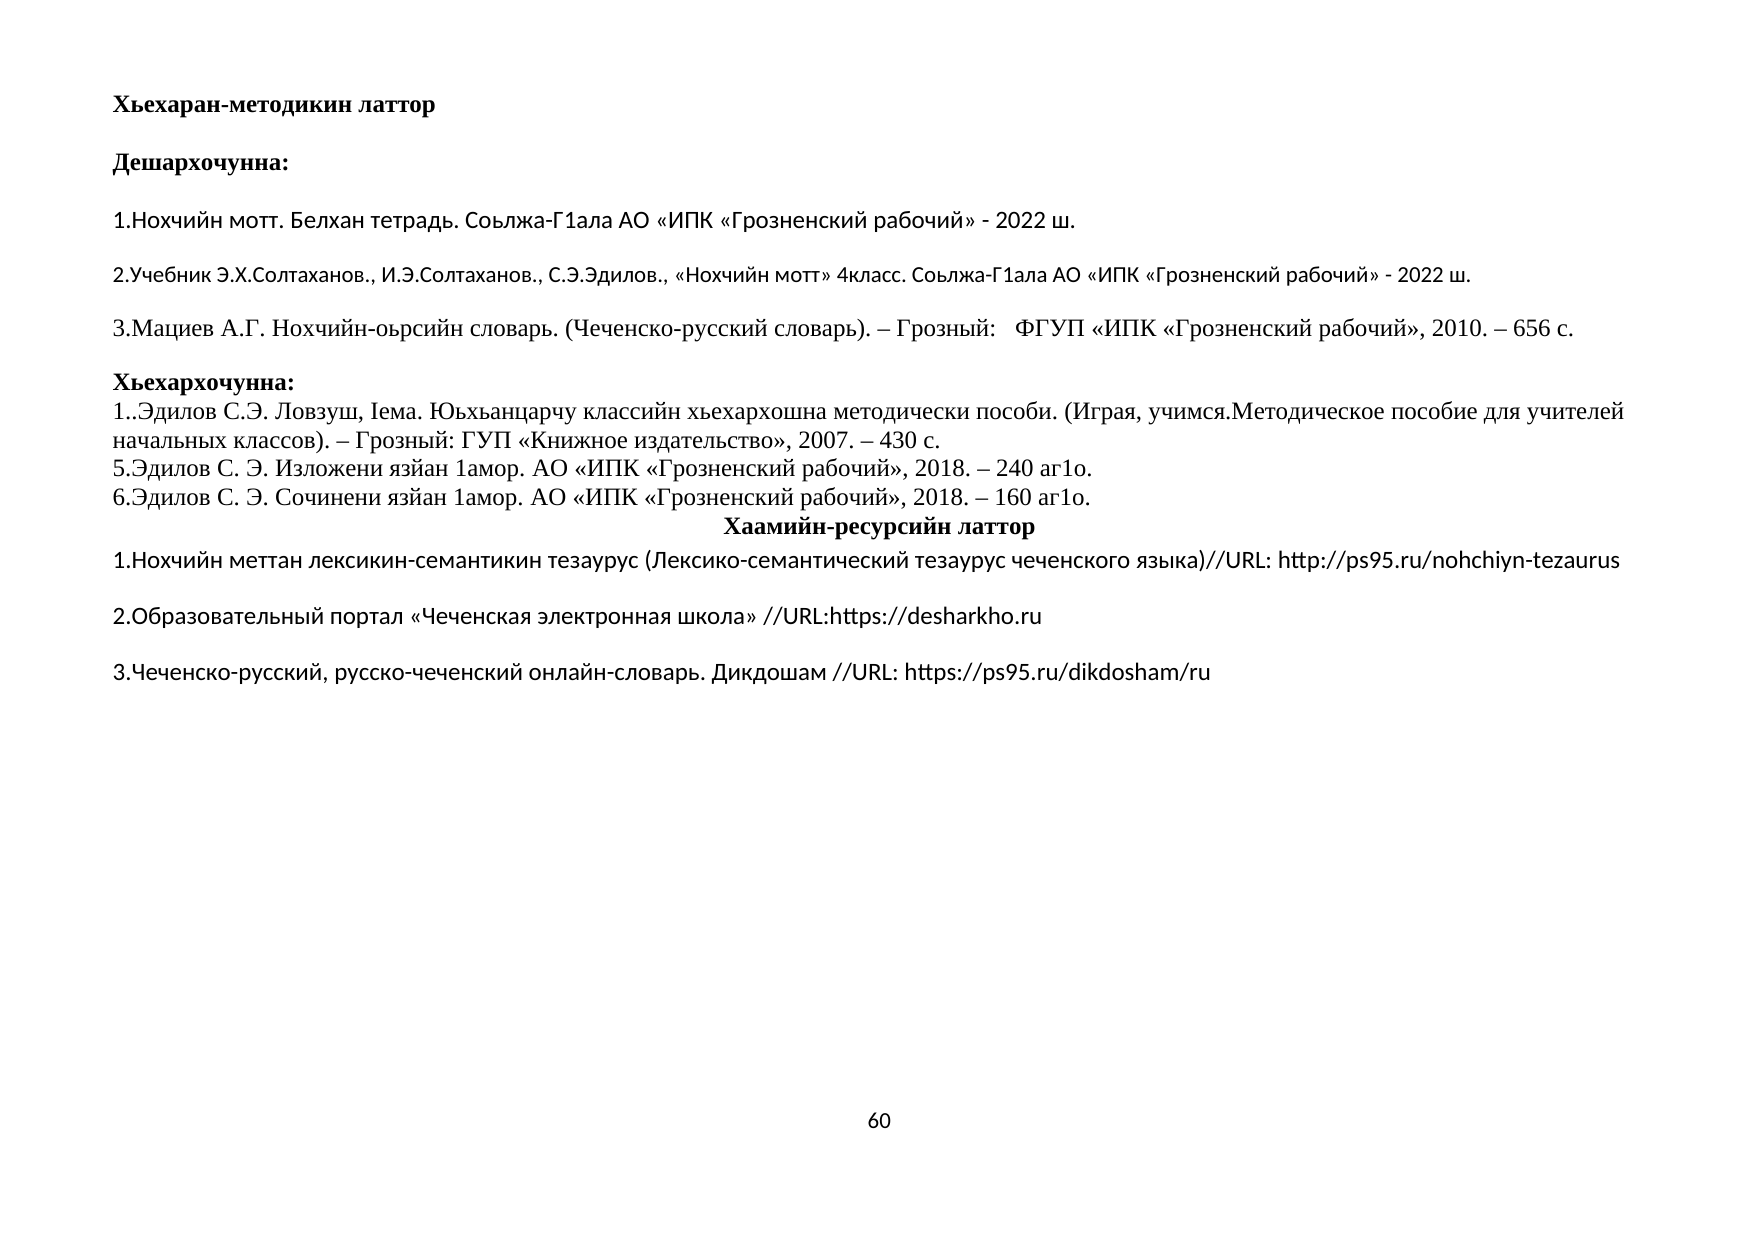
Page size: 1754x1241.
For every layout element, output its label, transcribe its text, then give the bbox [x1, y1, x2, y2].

text 5.Эдилов С. Э. Изложени язйан 1амор. АО «ИПК «Грозненский рабочий», 2018. – 240 аг1о. [112, 453, 1646, 482]
text 3.Чеченско-русский, русско-чеченский онлайн-словарь. Дикдошам //URL: https://ps95.ru/dikdosham/ru [112, 656, 1646, 686]
text 1.Нохчийн меттан лексикин-семантикин тезаурус (Лексико-семантический тезаурус чеченского языка)//URL: http://ps95.ru/nohchiyn-tezaurus [112, 544, 1646, 574]
text 2.Образовательный портал «Чеченская электронная школа» //URL:https://desharkho.ru [112, 600, 1646, 630]
text 1.Нохчийн мотт. Белхан тетрадь. Соьлжа-Г1ала АО «ИПК «Грозненский рабочий» - 2022 ш. [112, 204, 1646, 235]
text Хаамийн-ресурсийн латтор [112, 511, 1646, 540]
text 2.Учебник Э.Х.Солтаханов., И.Э.Солтаханов., С.Э.Эдилов., «Нохчийн мотт» 4класс. Соьлжа-Г1ала АО «ИПК «Грозненский рабочий» - 2022 ш. [112, 260, 1646, 288]
text Хьехархочунна: [112, 367, 1661, 396]
text 6.Эдилов С. Э. Сочинени язйан 1амор. АО «ИПК «Грозненский рабочий», 2018. – 160 аг1о. [112, 482, 1646, 511]
text 1..Эдилов С.Э. Ловзуш, Ӏема. Юьхьанцарчу классийн хьехархошна методически пособи. (Играя, учимся.Методическое пособие для учителей начальных классов). – Грозный: ГУП «Книжное издательство», 2007. – 430 с. [112, 396, 1661, 453]
text Дешархочунна: [112, 147, 1661, 175]
text Хьехаран-методикин латтор [112, 89, 1661, 117]
text 3.Мациев А.Г. Нохчийн-оьрсийн словарь. (Чеченско-русский словарь). – Грозный: ФГУП «ИПК «Грозненский рабочий», 2010. – 656 с. [112, 313, 1646, 342]
